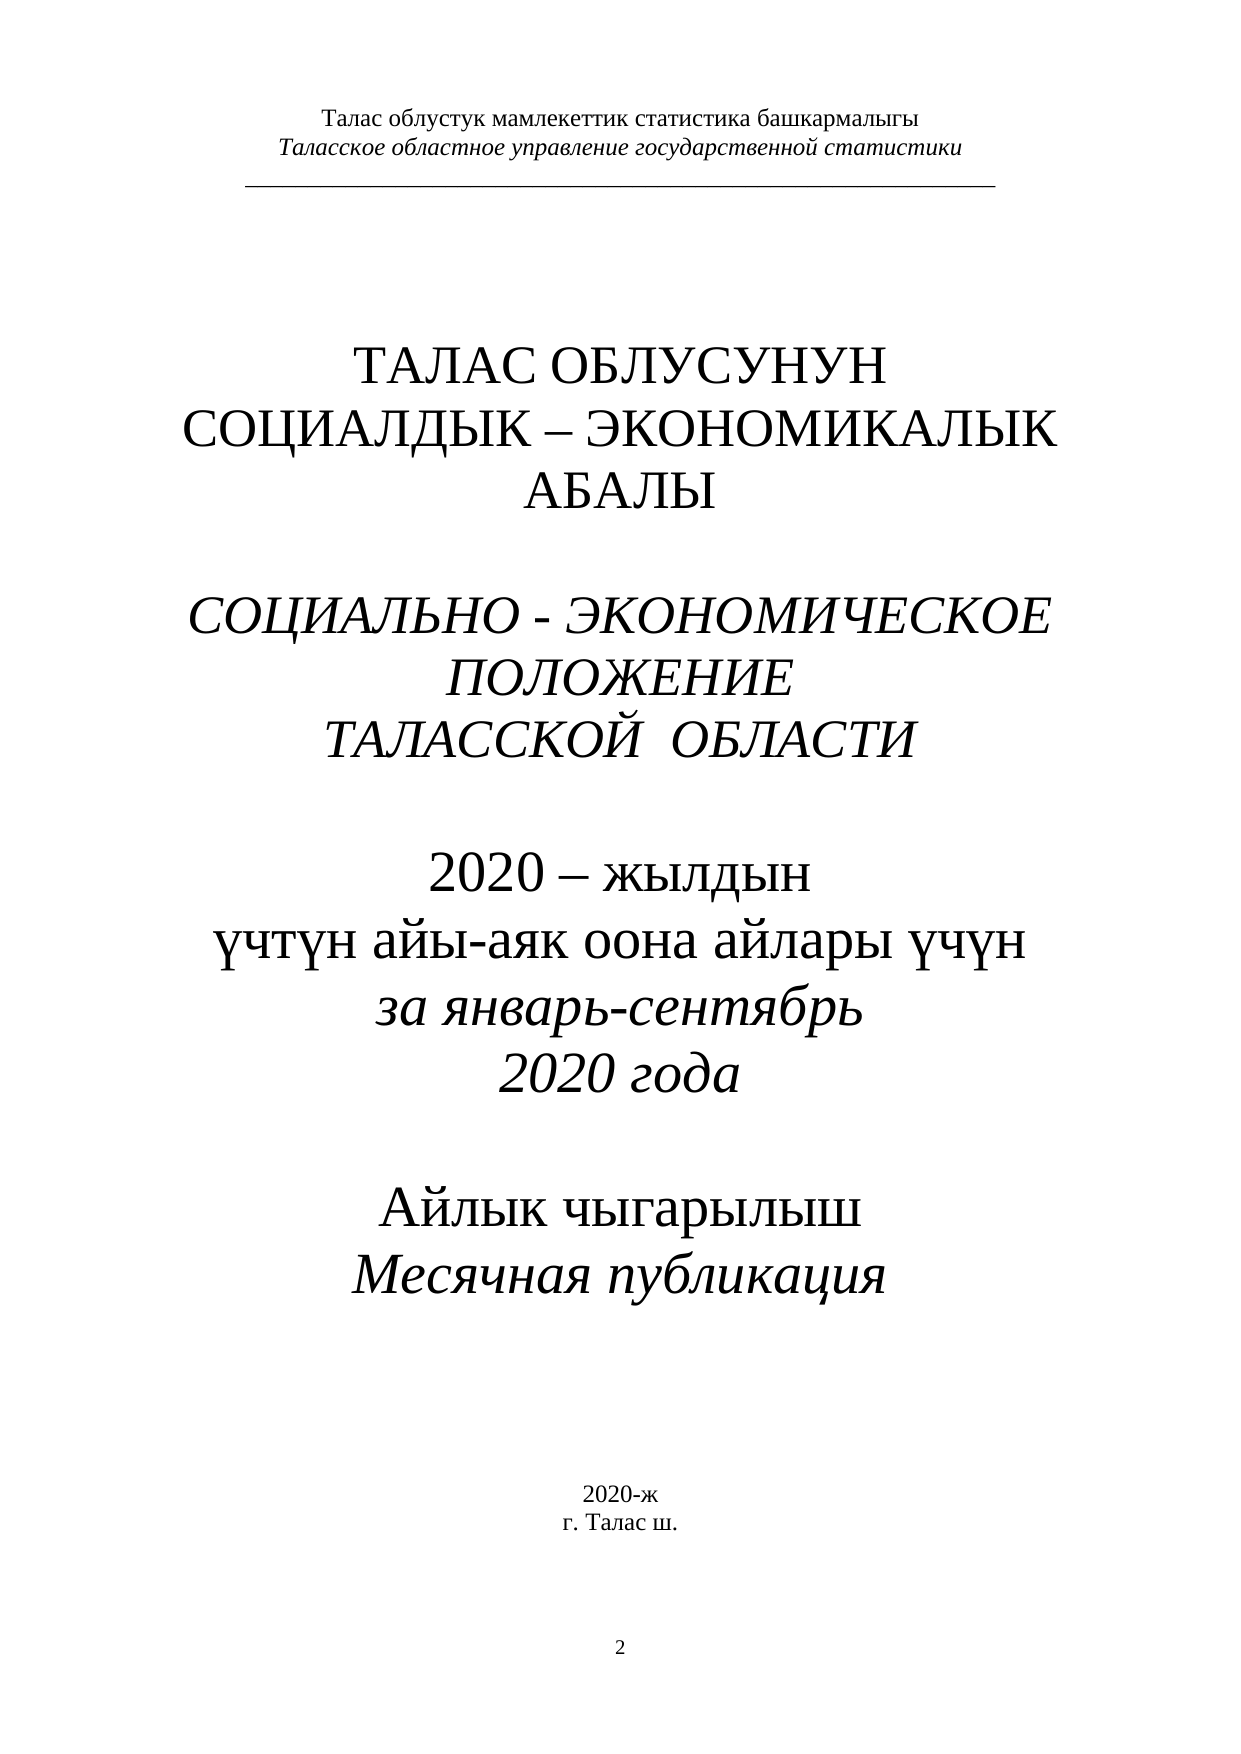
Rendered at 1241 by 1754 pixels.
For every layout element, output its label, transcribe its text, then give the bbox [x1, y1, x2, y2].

text ____________________________________________________________ [118, 161, 1122, 190]
text СОЦИАЛДЫК – ЭКОНОМИКАЛЫК [118, 396, 1122, 458]
text ТАЛАССКОЙ ОБЛАСТИ [118, 707, 1122, 769]
text СОЦИАЛЬНО - ЭКОНОМИЧЕСКОЕ [118, 583, 1122, 645]
text Месячная публикация [118, 1239, 1122, 1306]
text 2020-ж [118, 1479, 1122, 1507]
text ТАЛАС ОБЛУСУНУН [118, 333, 1122, 396]
text үчтүн айы-аяк оона айлары үчүн [118, 904, 1122, 971]
text АБАЛЫ [118, 458, 1122, 520]
text 2020 – жылдын [118, 837, 1122, 904]
text за январь-сентябрь [118, 971, 1122, 1038]
text Айлык чыгарылыш [118, 1172, 1122, 1239]
text Талас облустук мамлекеттик статистика башкармалыгы [118, 103, 1122, 132]
text 2020 года [118, 1038, 1122, 1105]
text ПОЛОЖЕНИЕ [118, 645, 1122, 707]
text г. Талас ш. [118, 1507, 1122, 1536]
text Таласское областное управление государственной статистики [118, 132, 1122, 161]
